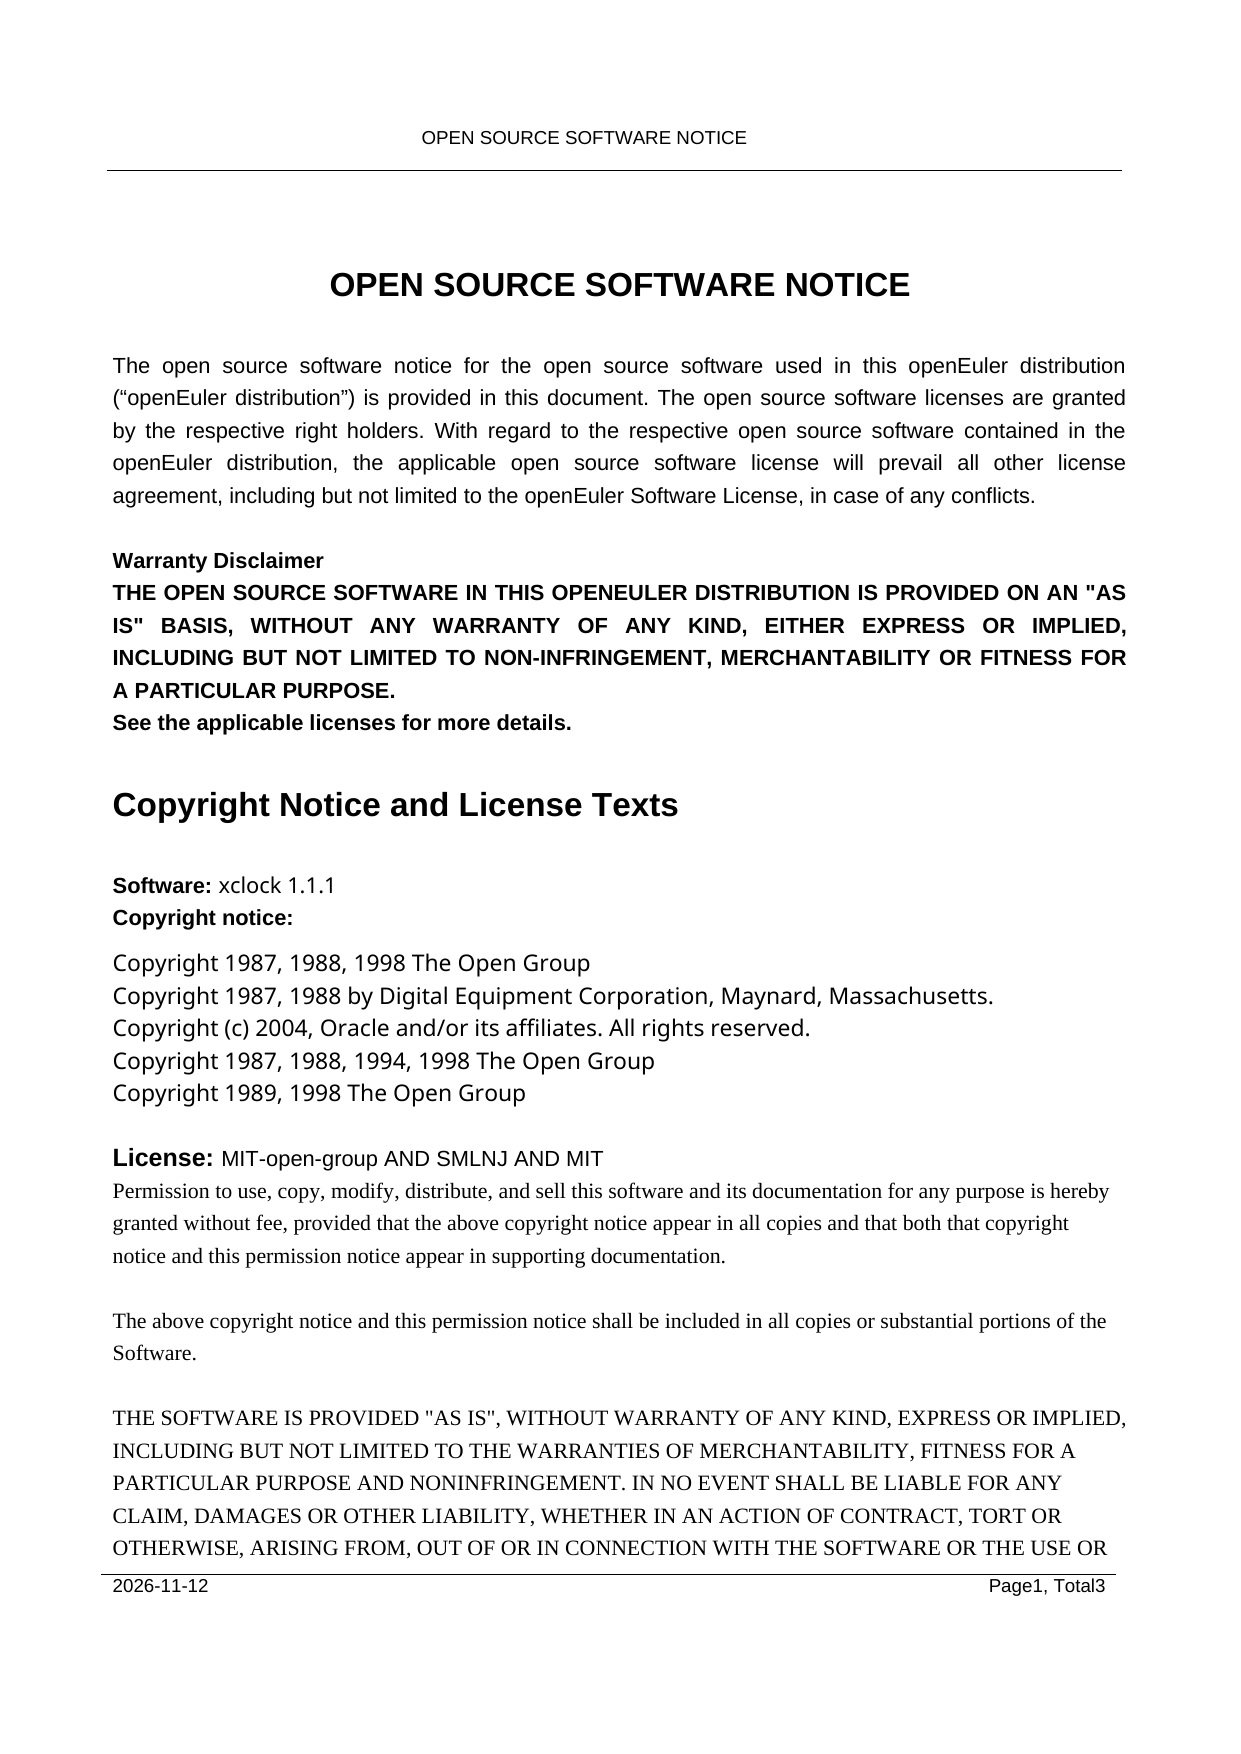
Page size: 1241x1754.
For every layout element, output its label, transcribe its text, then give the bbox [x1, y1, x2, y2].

text Copyright 1987, 1988, 1998 The Open Group Copyright 1987, 1988 by Digital Equipment Corporation, Maynard, Massachusetts. Copyright (c) 2004, Oracle and/or its affiliates. All rights reserved. Copyright 1987, 1988, 1994, 1998 The Open Group Copyright 1989, 1998 The Open Group [112, 947, 1128, 1142]
text License: MIT-open-group AND SMLNJ AND MIT [112, 1142, 1128, 1174]
text Copyright notice: [112, 901, 1128, 934]
text Warranty Disclaimer [112, 544, 1128, 576]
text Copyright Notice and License Texts [112, 771, 1128, 836]
text THE OPEN SOURCE SOFTWARE IN THIS OPENEULER DISTRIBUTION IS PROVIDED ON AN "AS IS" BASIS, WITHOUT ANY WARRANTY OF ANY KIND, EITHER EXPRESS OR IMPLIED, INCLUDING BUT NOT LIMITED TO NON-INFRINGEMENT, MERCHANTABILITY OR FITNESS FOR A PARTICULAR PURPOSE. See the applicable licenses for more details. [112, 576, 1128, 739]
title Software: xclock 1.1.1 [112, 869, 1128, 901]
text The open source software notice for the open source software used in this openEuler distribution (“openEuler distribution”) is provided in this document. The open source software licenses are granted by the respective right holders. With regard to the respective open source software contained in the openEuler distribution, the applicable open source software license will prevail all other license agreement, including but not limited to the openEuler Software License, in case of any conflicts. [112, 349, 1128, 511]
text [112, 1174, 1128, 1564]
text OPEN SOURCE SOFTWARE NOTICE [112, 251, 1128, 316]
